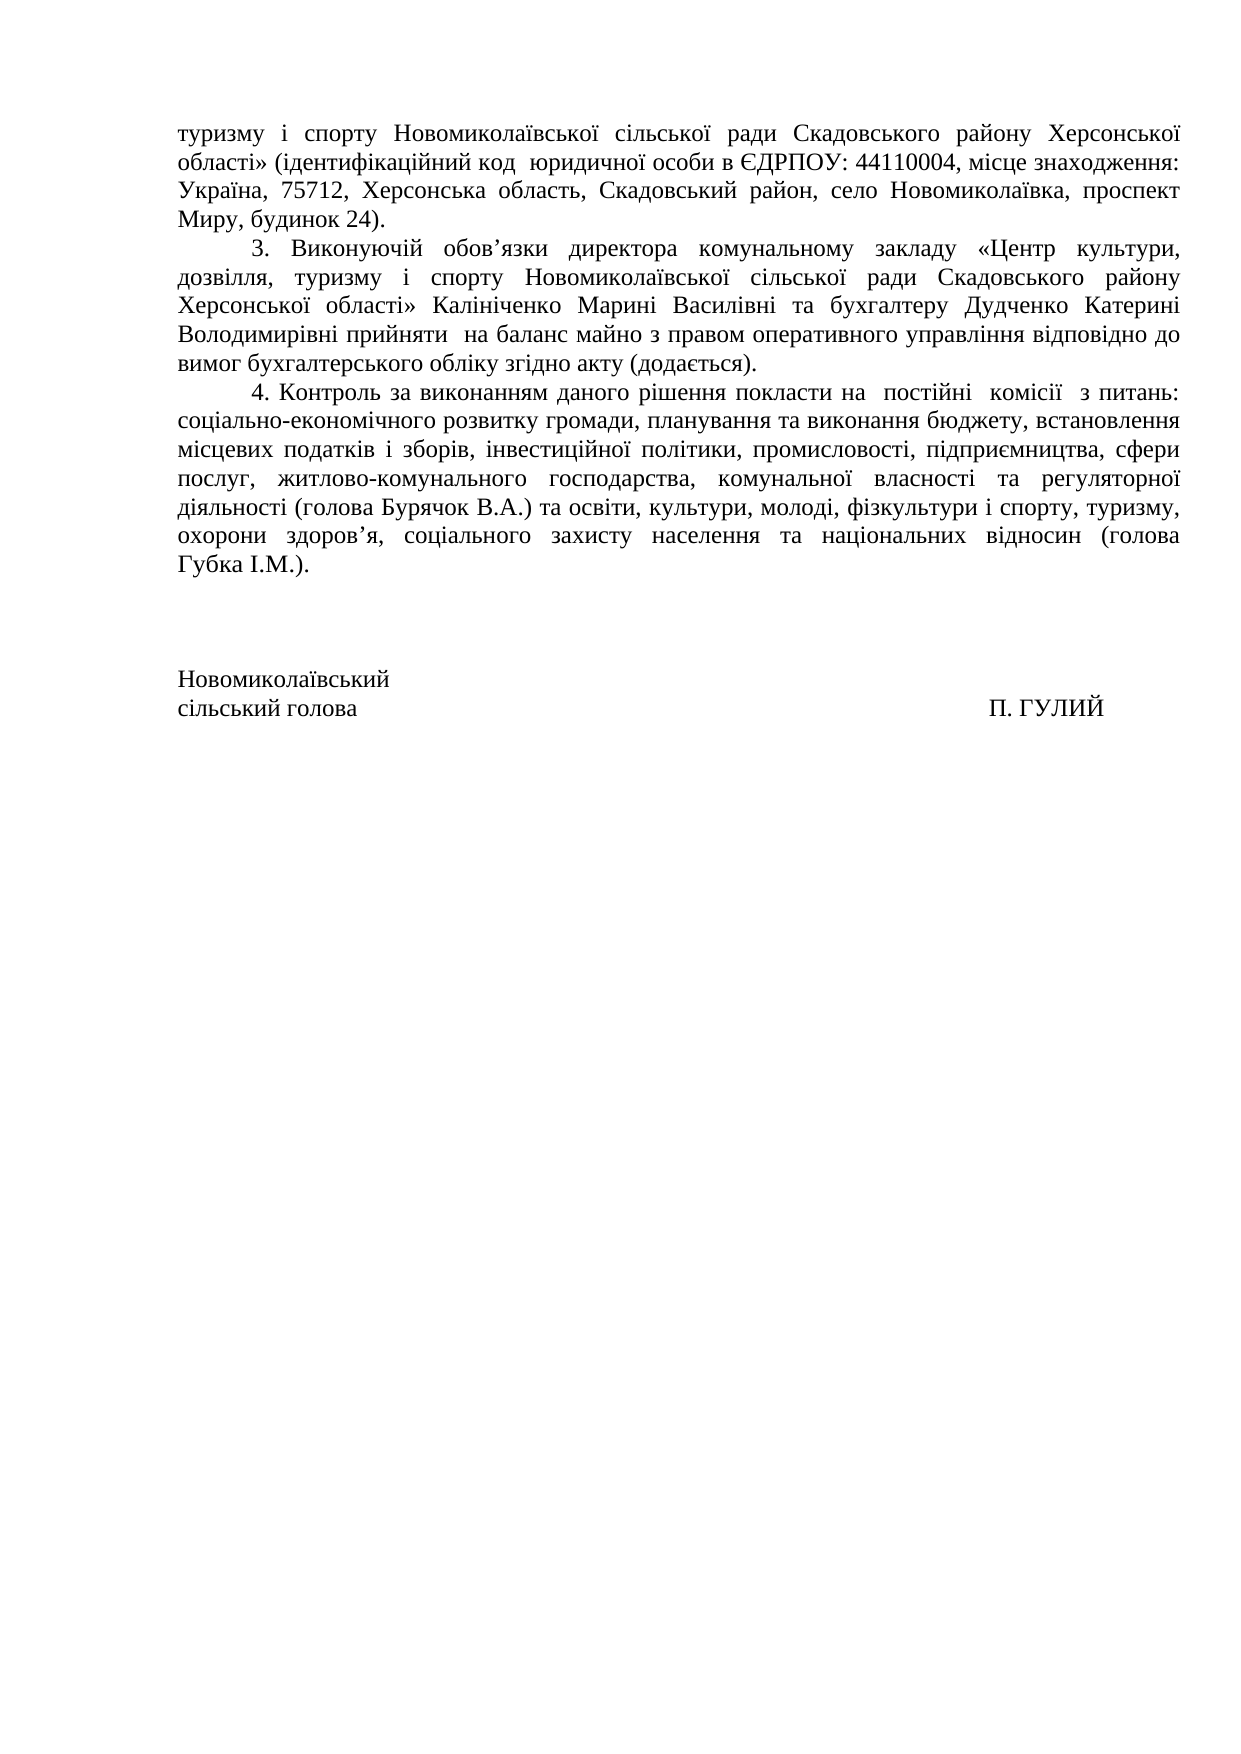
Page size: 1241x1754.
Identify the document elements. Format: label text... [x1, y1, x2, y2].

text сільський голова П. ГУЛИЙ [177, 693, 1181, 722]
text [177, 118, 1181, 233]
text 4. Контроль за виконанням даного рішення покласти на постійні комісії з питань: соціально-економічного розвитку громади, планування та виконання бюджету, встановлення місцевих податків і зборів, інвестиційної політики, промисловості, підприємництва, сфери послуг, житлово-комунального господарства, комунальної власності та регуляторної діяльності (голова Бурячок В.А.) та освіти, культури, молоді, фізкультури і спорту, туризму, охорони здоров’я, соціального захисту населення та національних відносин (голова Губка І.М.). [177, 377, 1181, 578]
text Новомиколаївський [177, 664, 1181, 693]
text 3. Виконуючій обов’язки директора комунальному закладу «Центр культури, дозвілля, туризму і спорту Новомиколаївської сільської ради Скадовського району Херсонської області» Калініченко Марині Василівні та бухгалтеру Дудченко Катерині Володимирівні прийняти на баланс майно з правом оперативного управління відповідно до вимог бухгалтерського обліку згідно акту (додається). [177, 233, 1181, 377]
